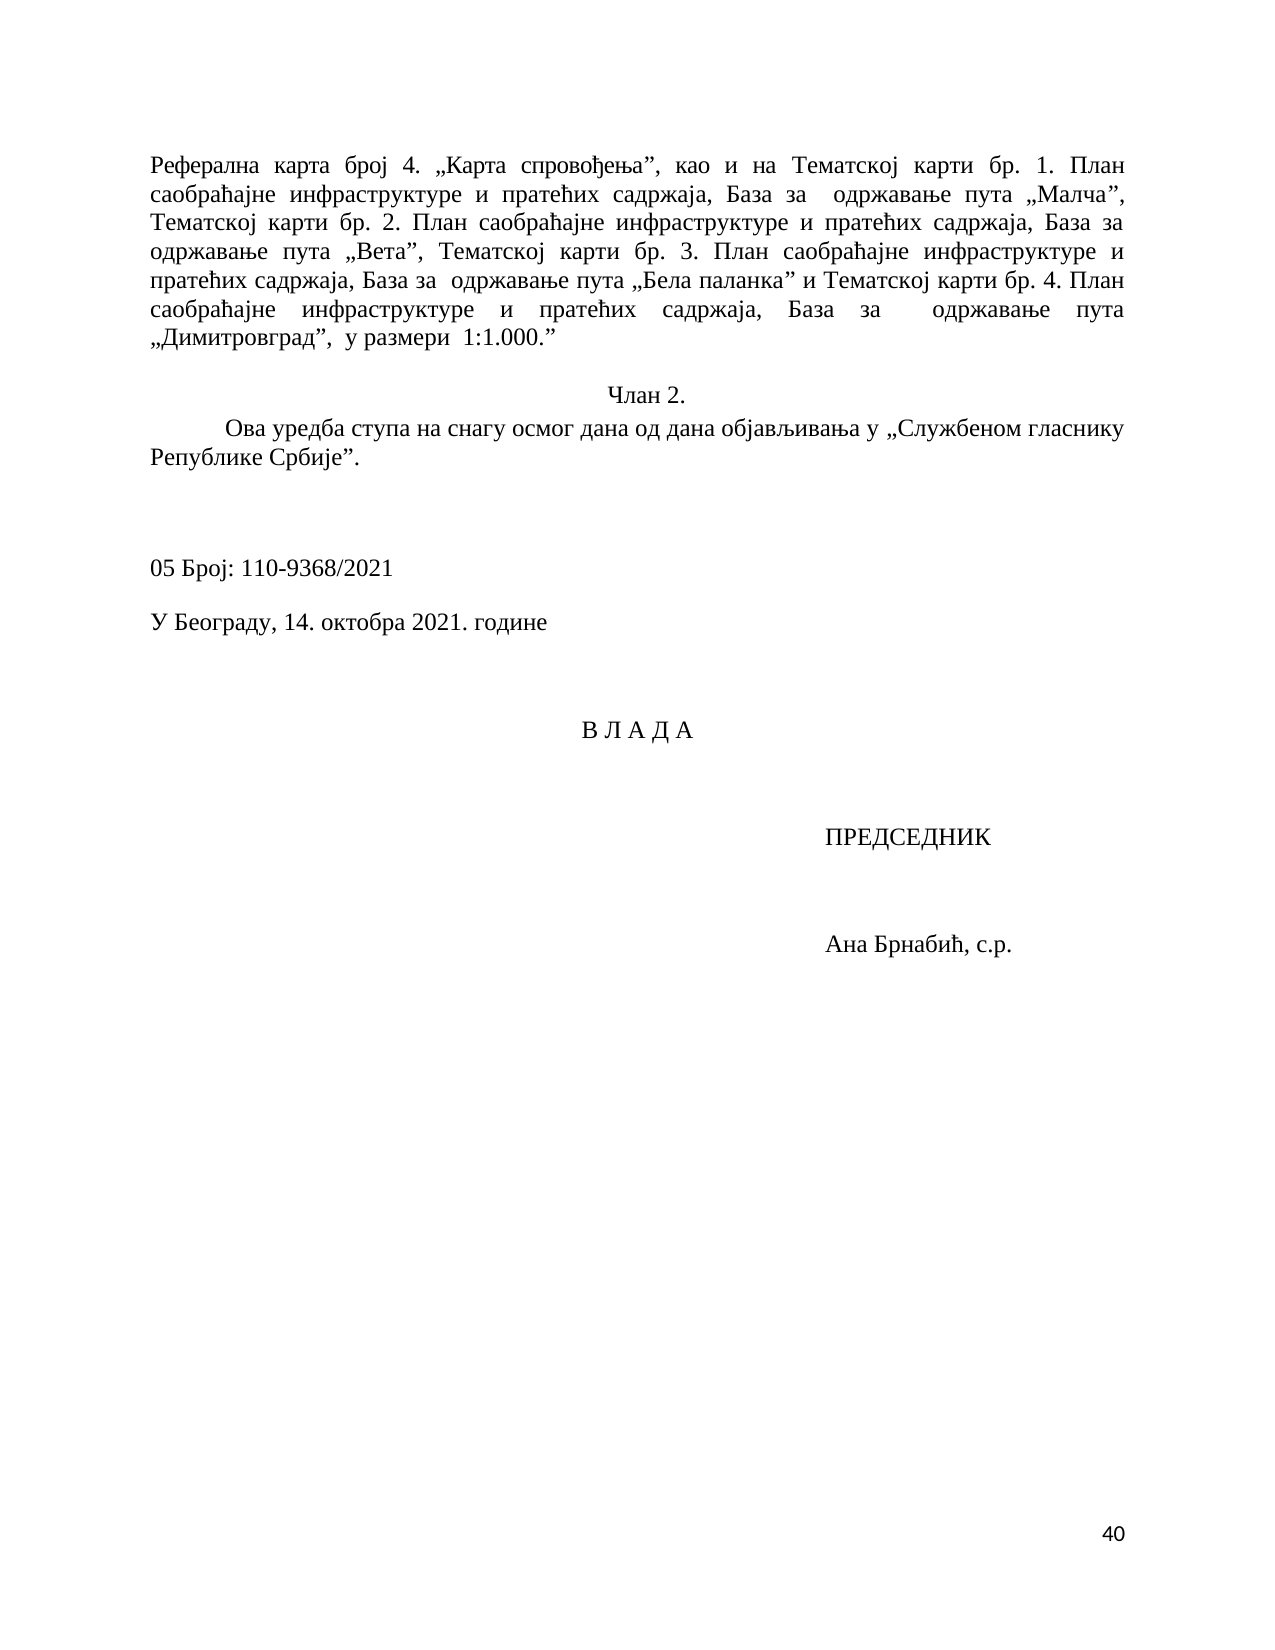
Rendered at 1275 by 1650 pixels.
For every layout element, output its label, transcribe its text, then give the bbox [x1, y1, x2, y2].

text Ова уредба ступа на снагу осмог дана од дана објављивања у „Службеном гласнику Републике Србије”. [150, 413, 1124, 471]
text ПРЕДСЕДНИК [750, 822, 1124, 851]
text В Л А Д А [150, 715, 1124, 743]
text 05 Број: 110-9368/2021 [150, 553, 1124, 582]
text Ана Брнабић, с.р. [150, 929, 1124, 958]
text Члан 2. [150, 380, 1124, 409]
text У Београду, 14. октобра 2021. године [150, 607, 1124, 636]
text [150, 150, 1125, 351]
